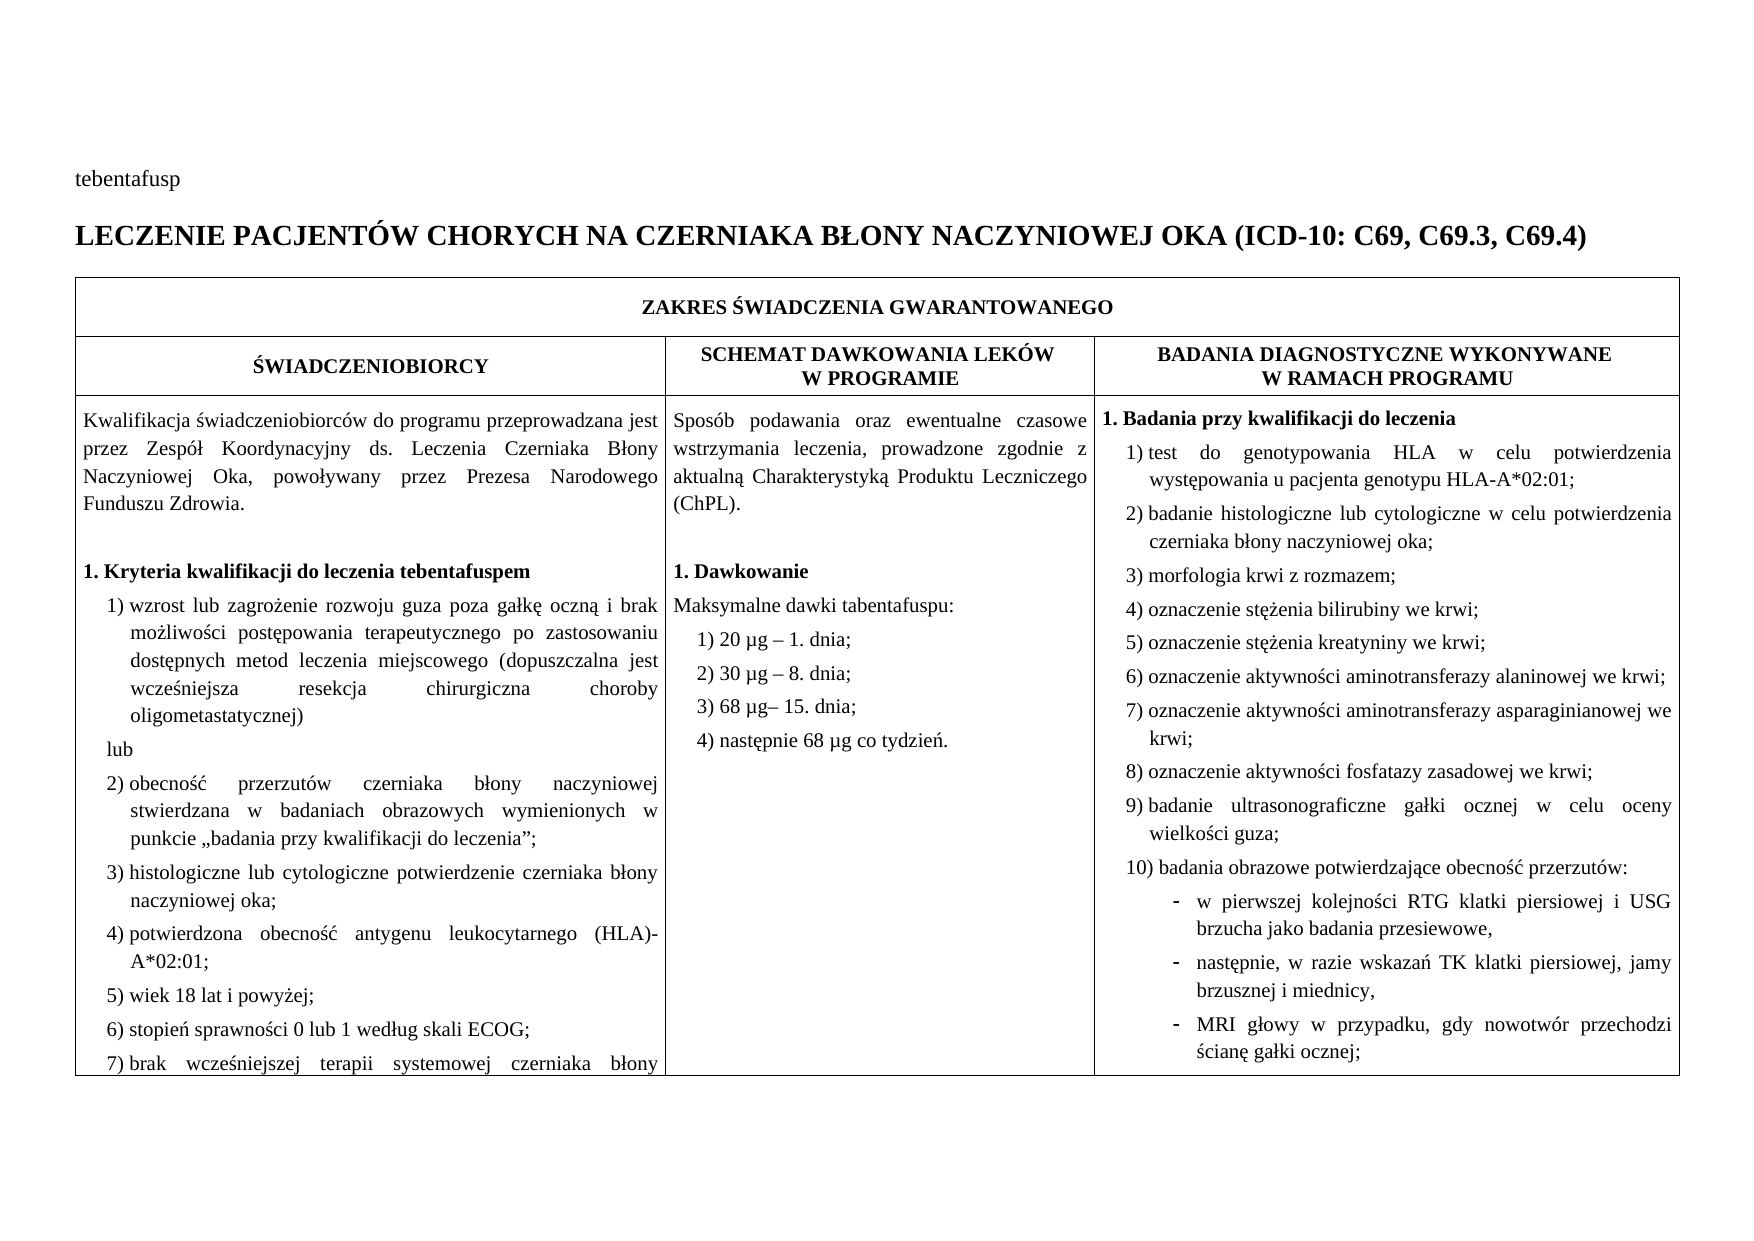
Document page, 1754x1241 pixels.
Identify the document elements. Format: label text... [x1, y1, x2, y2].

text LECZENIE PACJENTÓW CHORYCH NA CZERNIAKA BŁONY NACZYNIOWEJ OKA (ICD-10: C69, C69.3, C69.4) [75, 218, 1679, 252]
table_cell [1095, 396, 1679, 1074]
table_cell ŚWIADCZENIOBIORCY [76, 337, 665, 395]
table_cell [76, 396, 665, 1074]
text tebentafusp [75, 165, 1679, 192]
table_header ZAKRES ŚWIADCZENIA GWARANTOWANEGO [76, 278, 1679, 336]
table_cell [666, 396, 1094, 1074]
table_cell SCHEMAT DAWKOWANIA LEKÓW W PROGRAMIE [666, 337, 1094, 395]
table_cell BADANIA DIAGNOSTYCZNE WYKONYWANE W RAMACH PROGRAMU [1095, 337, 1679, 395]
